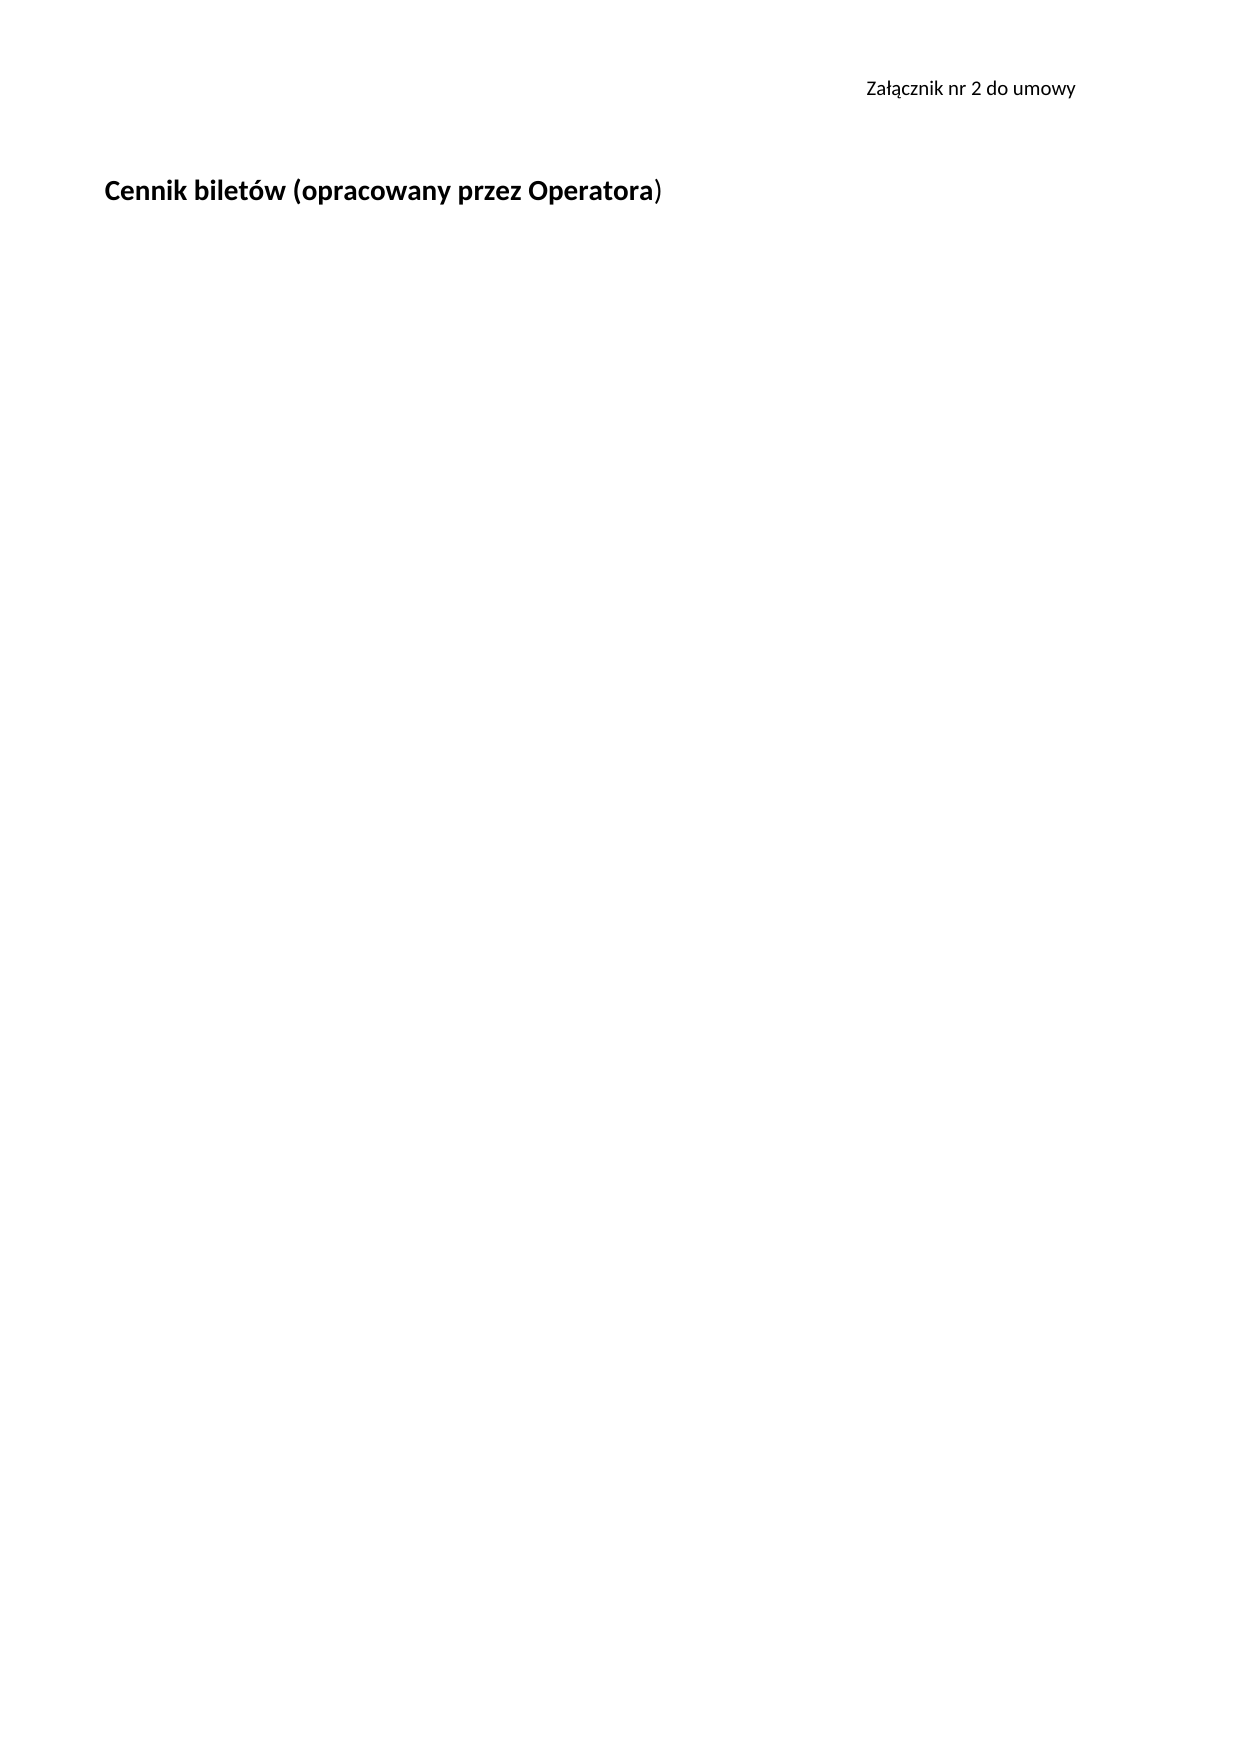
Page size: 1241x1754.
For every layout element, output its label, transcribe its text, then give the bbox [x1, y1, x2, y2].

text Cennik biletów (opracowany przez Operatora) [104, 172, 1164, 207]
text Załącznik nr 2 do umowy [75, 75, 1076, 100]
